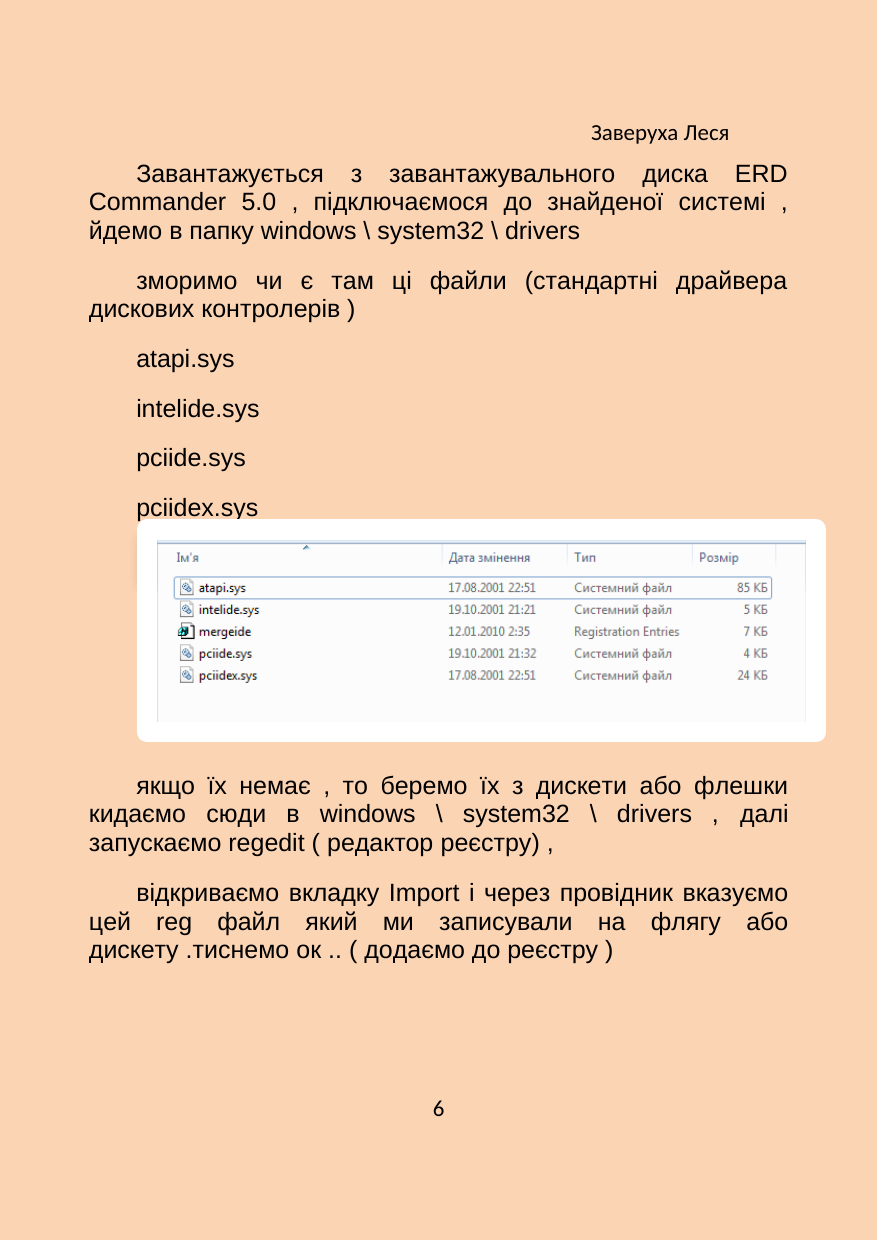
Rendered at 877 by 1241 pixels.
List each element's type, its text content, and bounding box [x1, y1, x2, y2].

text зморимо чи є там ці файли (стандартні драйвера дискових контролерів ) [89, 266, 788, 323]
text відкриваємо вкладку Import і через провідник вказуємо цей reg файл який ми записували на флягу або дискету .тиснемо ок .. ( додаємо до реєстру ) [89, 878, 788, 964]
text atapi.sys [89, 344, 788, 373]
text якщо їх немає , то беремо їх з дискети або флешки кидаємо сюди в windows \ system32 \ drivers , далі запускаємо regedit ( редактор реєстру) , [89, 771, 788, 857]
text intelide.sys [89, 394, 788, 422]
text pciide.sys [89, 443, 788, 472]
picture [157, 540, 806, 722]
text Завантажується з завантажувального диска ERD Commander 5.0 , підключаємося до знайденої системі , йдемо в папку windows \ system32 \ drivers [89, 159, 788, 245]
